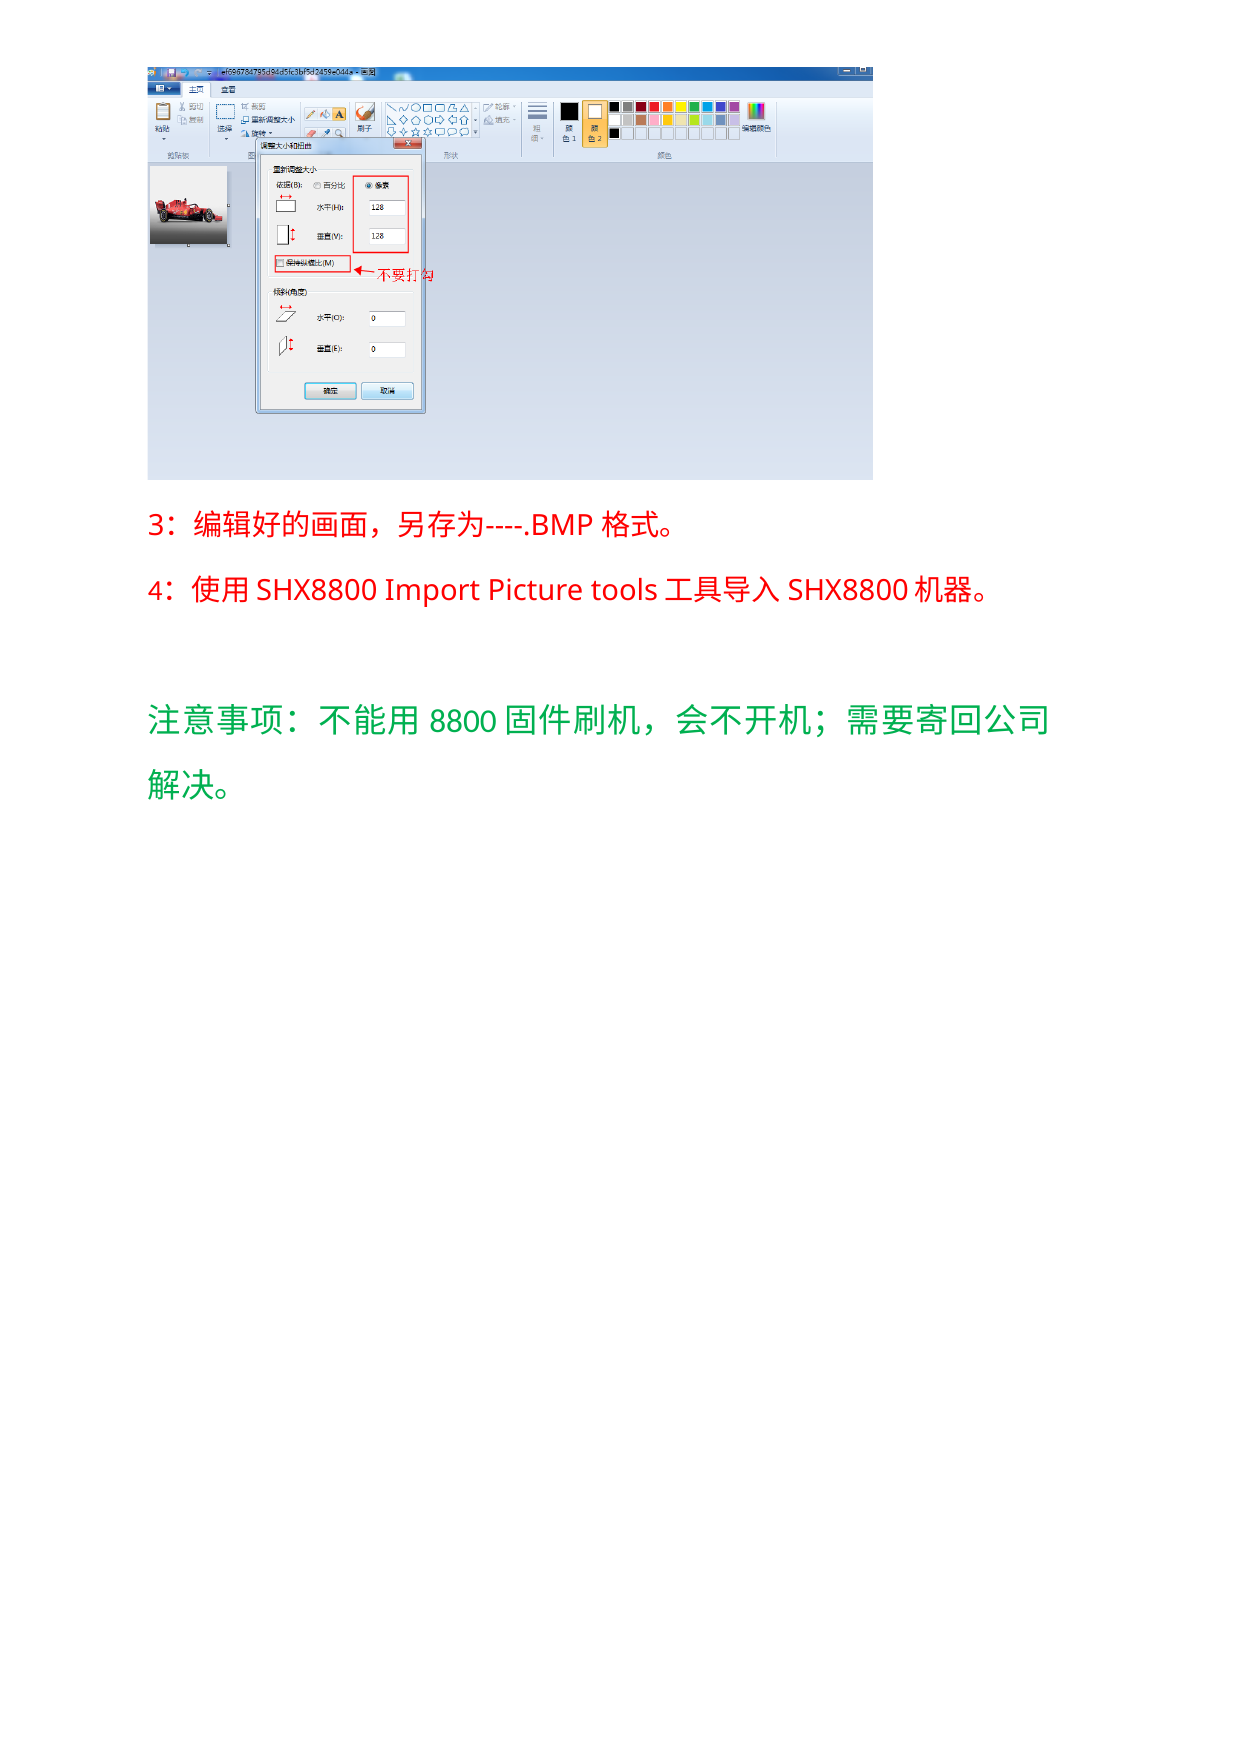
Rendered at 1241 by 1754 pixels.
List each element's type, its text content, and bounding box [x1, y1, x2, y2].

picture [147, 67, 873, 480]
text 3：编辑好的画面，另存为----.BMP 格式。 [148, 490, 1053, 555]
text 注意事项：不能用8800固件刷机，会不开机；需要寄回公司解决。 [148, 685, 1053, 815]
text 4：使用SHX8800 Import Picture tools工具导入 SHX8800机器。 [148, 555, 1053, 620]
